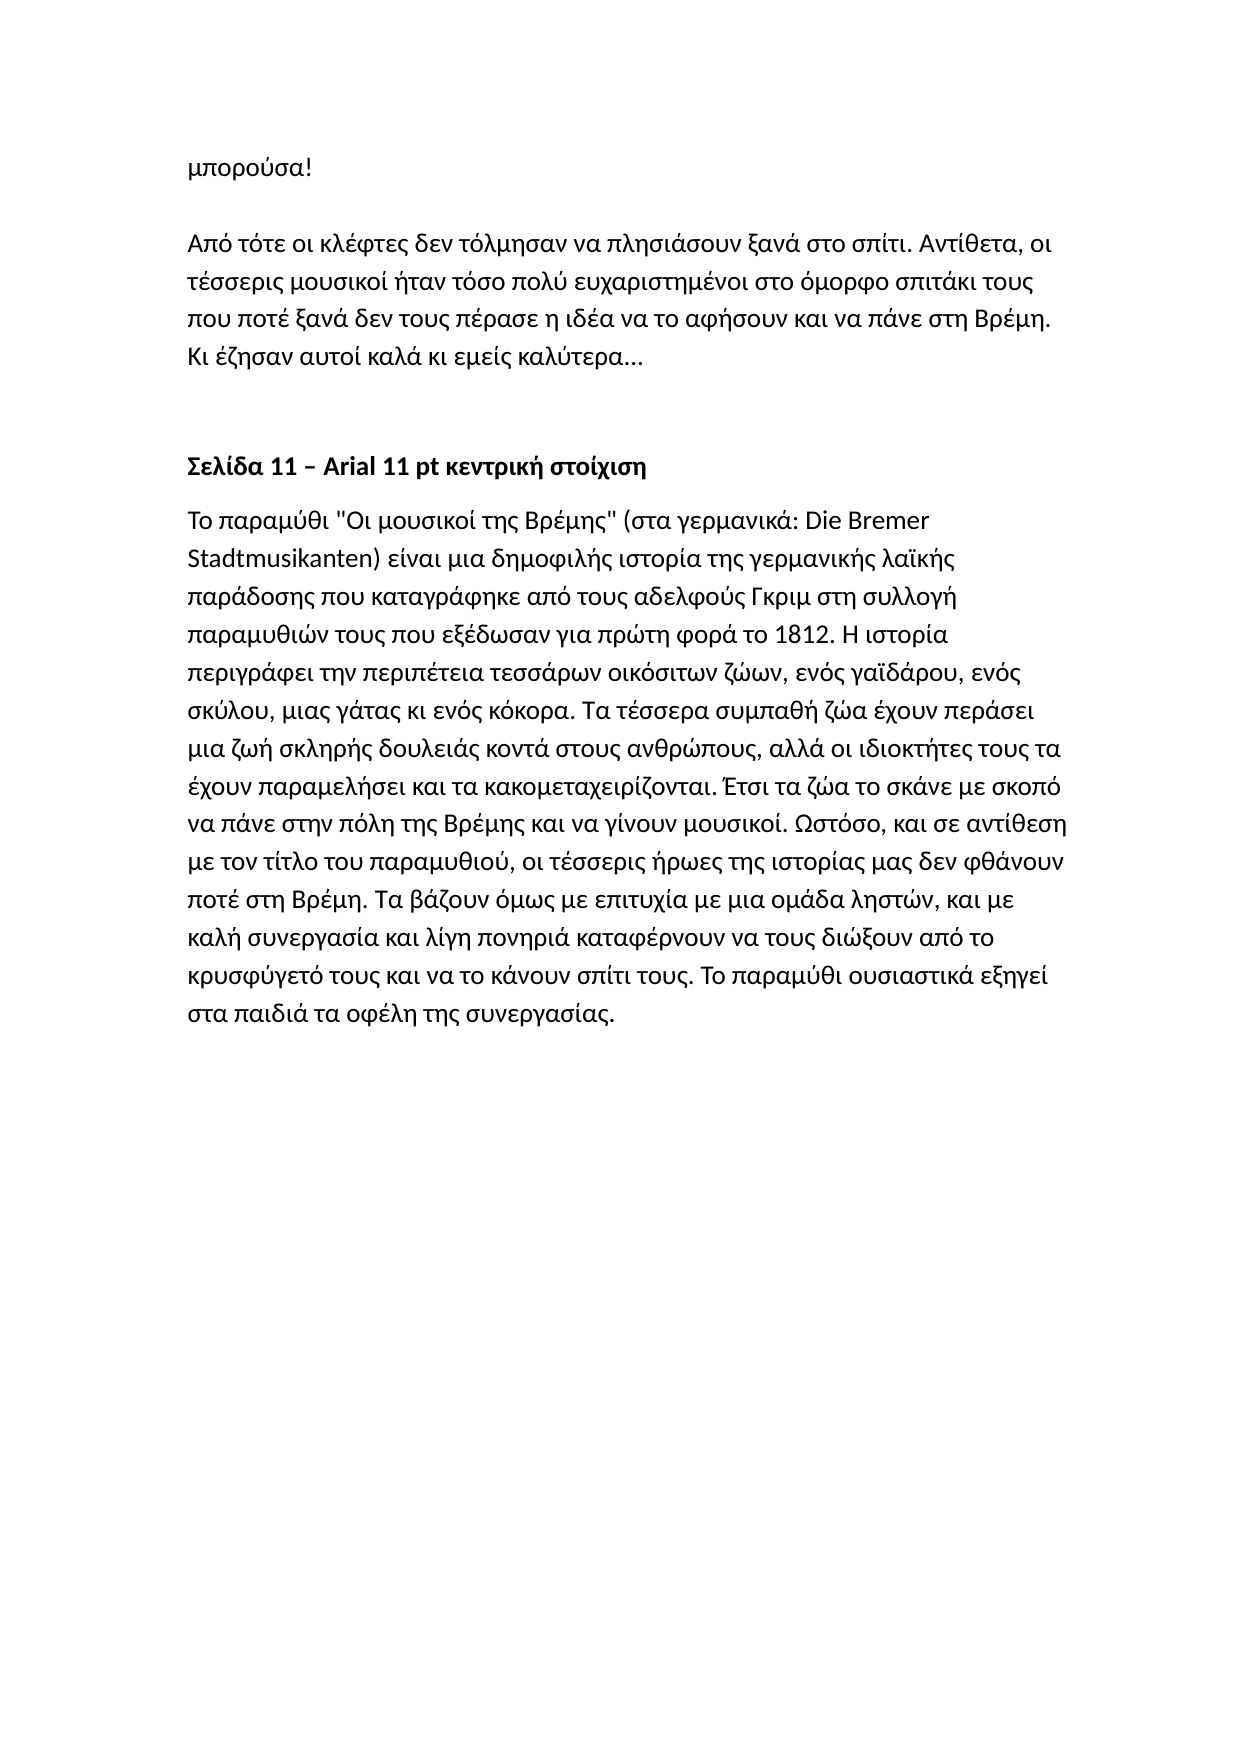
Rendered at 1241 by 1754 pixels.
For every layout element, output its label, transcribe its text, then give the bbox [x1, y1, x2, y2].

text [187, 150, 1073, 373]
text To παραμύθι "Οι μουσικοί της Βρέμης" (στα γερμανικά: Die Bremer Stadtmusikanten‎) είναι μια δημοφιλής ιστορία της γερμανικής λαϊκής παράδοσης που καταγράφηκε από τους αδελφούς Γκριμ στη συλλογή παραμυθιών τους που εξέδωσαν για πρώτη φορά το 1812. Η ιστορία περιγράφει την περιπέτεια τεσσάρων οικόσιτων ζώων, ενός γαϊδάρου, ενός σκύλου, μιας γάτας κι ενός κόκορα. Τα τέσσερα συμπαθή ζώα έχουν περάσει μια ζωή σκληρής δουλειάς κοντά στους ανθρώπους, αλλά οι ιδιοκτήτες τους τα έχουν παραμελήσει και τα κακομεταχειρίζονται. Έτσι τα ζώα το σκάνε με σκοπό να πάνε στην πόλη της Βρέμης και να γίνουν μουσικοί. Ωστόσο, και σε αντίθεση με τον τίτλο του παραμυθιού, οι τέσσερις ήρωες της ιστορίας μας δεν φθάνουν ποτέ στη Βρέμη. Τα βάζουν όμως με επιτυχία με μια ομάδα ληστών, και με καλή συνεργασία και λίγη πονηριά καταφέρνουν να τους διώξουν από το κρυσφύγετό τους και να το κάνουν σπίτι τους. Το παραμύθι ουσιαστικά εξηγεί στα παιδιά τα οφέλη της συνεργασίας. [187, 503, 1073, 1029]
text Σελίδα 11 – Arial 11 pt κεντρική στοίχιση [187, 449, 1073, 482]
